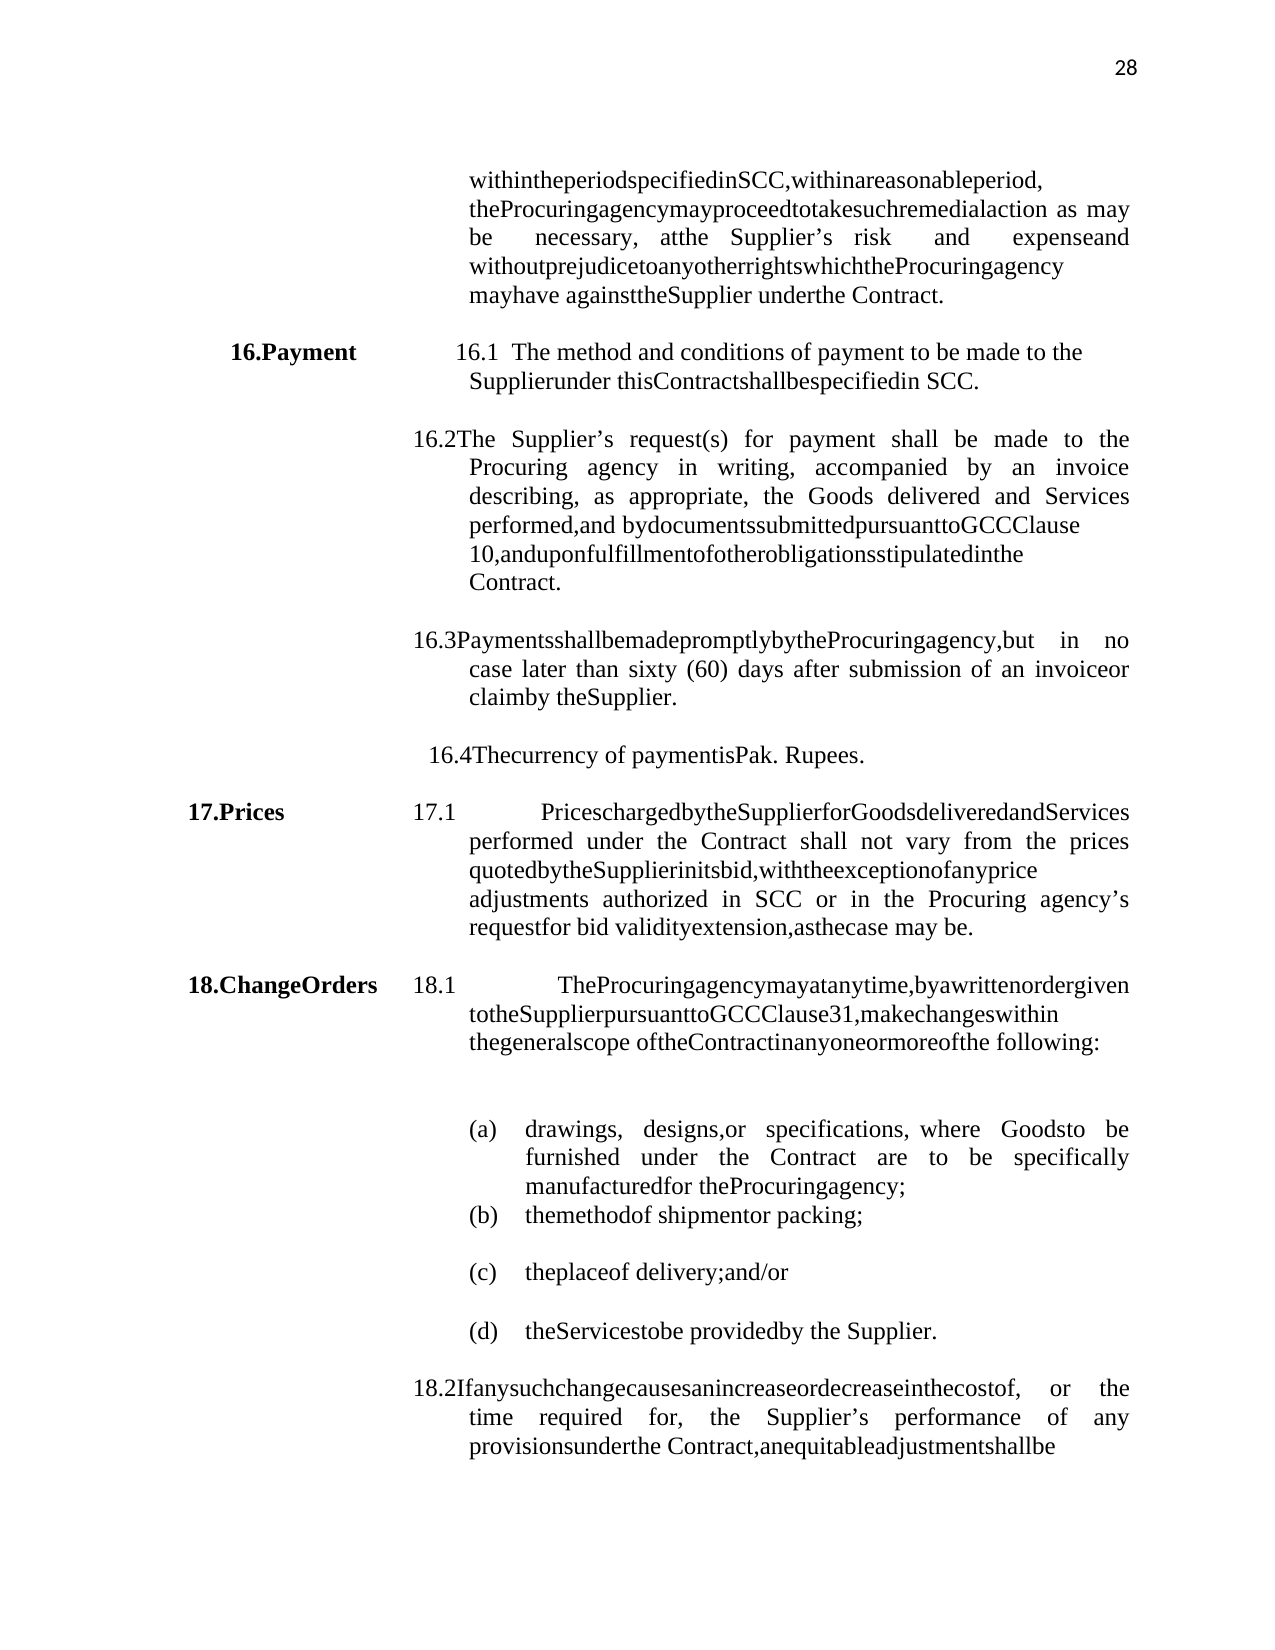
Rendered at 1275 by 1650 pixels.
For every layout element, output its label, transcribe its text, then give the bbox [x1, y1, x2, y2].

text 16.2The Supplier’s request(s) for payment shall be made to the Procuring agency in writing, accompanied by an invoice describing, as appropriate, the Goods delivered and Services performed,and bydocumentssubmittedpursuanttoGCCClause [413, 424, 1129, 539]
text (b) themethodof shipmentor packing; (c) theplaceof delivery;and/or [469, 1200, 886, 1286]
text Contract. [469, 567, 565, 596]
text (a) drawings, designs,or specifications, where Goodsto be furnished under the Contract are to be specifically manufacturedfor theProcuringagency; [469, 1114, 1129, 1200]
text 10,anduponfulfillmentofotherobligationsstipulatedinthe [469, 539, 1129, 567]
text 18.2Ifanysuchchangecausesanincreaseordecreaseinthecostof, or the time required for, the Supplier’s performance of any provisionsunderthe Contract,anequitableadjustmentshallbe [413, 1373, 1130, 1460]
text 16.3PaymentsshallbemadepromptlybytheProcuringagency,but in no case later than sixty (60) days after submission of an invoiceor claimby theSupplier. [413, 625, 1129, 711]
text (d) theServicestobe providedby the Supplier. [469, 1316, 966, 1345]
text withintheperiodspecifiedinSCC,withinareasonableperiod, theProcuringagencymayproceedtotakesuchremedialaction as may be necessary, atthe Supplier’s risk and expenseand withoutprejudicetoanyotherrightswhichtheProcuringagency mayhave againsttheSupplier underthe Contract. [469, 165, 1129, 309]
text 16.4Thecurrency of paymentisPak. Rupees. [409, 740, 884, 769]
text 17.Prices 17.1 PriceschargedbytheSupplierforGoodsdeliveredandServices performed under the Contract shall not vary from the prices quotedbytheSupplierinitsbid,withtheexceptionofanyprice adjustments authorized in SCC or in the Procuring agency’s requestfor bid validityextension,asthecase may be. [188, 797, 1129, 941]
text Supplierunder thisContractshallbespecifiedin SCC. [469, 366, 1021, 395]
text 16.Payment 16.1 The method and conditions of payment to be made to the [183, 337, 1129, 366]
text 18.ChangeOrders 18.1 TheProcuringagencymayatanytime,byawrittenordergiven totheSupplierpursuanttoGCCClause31,makechangeswithin thegeneralscope oftheContractinanyoneormoreofthe following: [188, 970, 1129, 1056]
